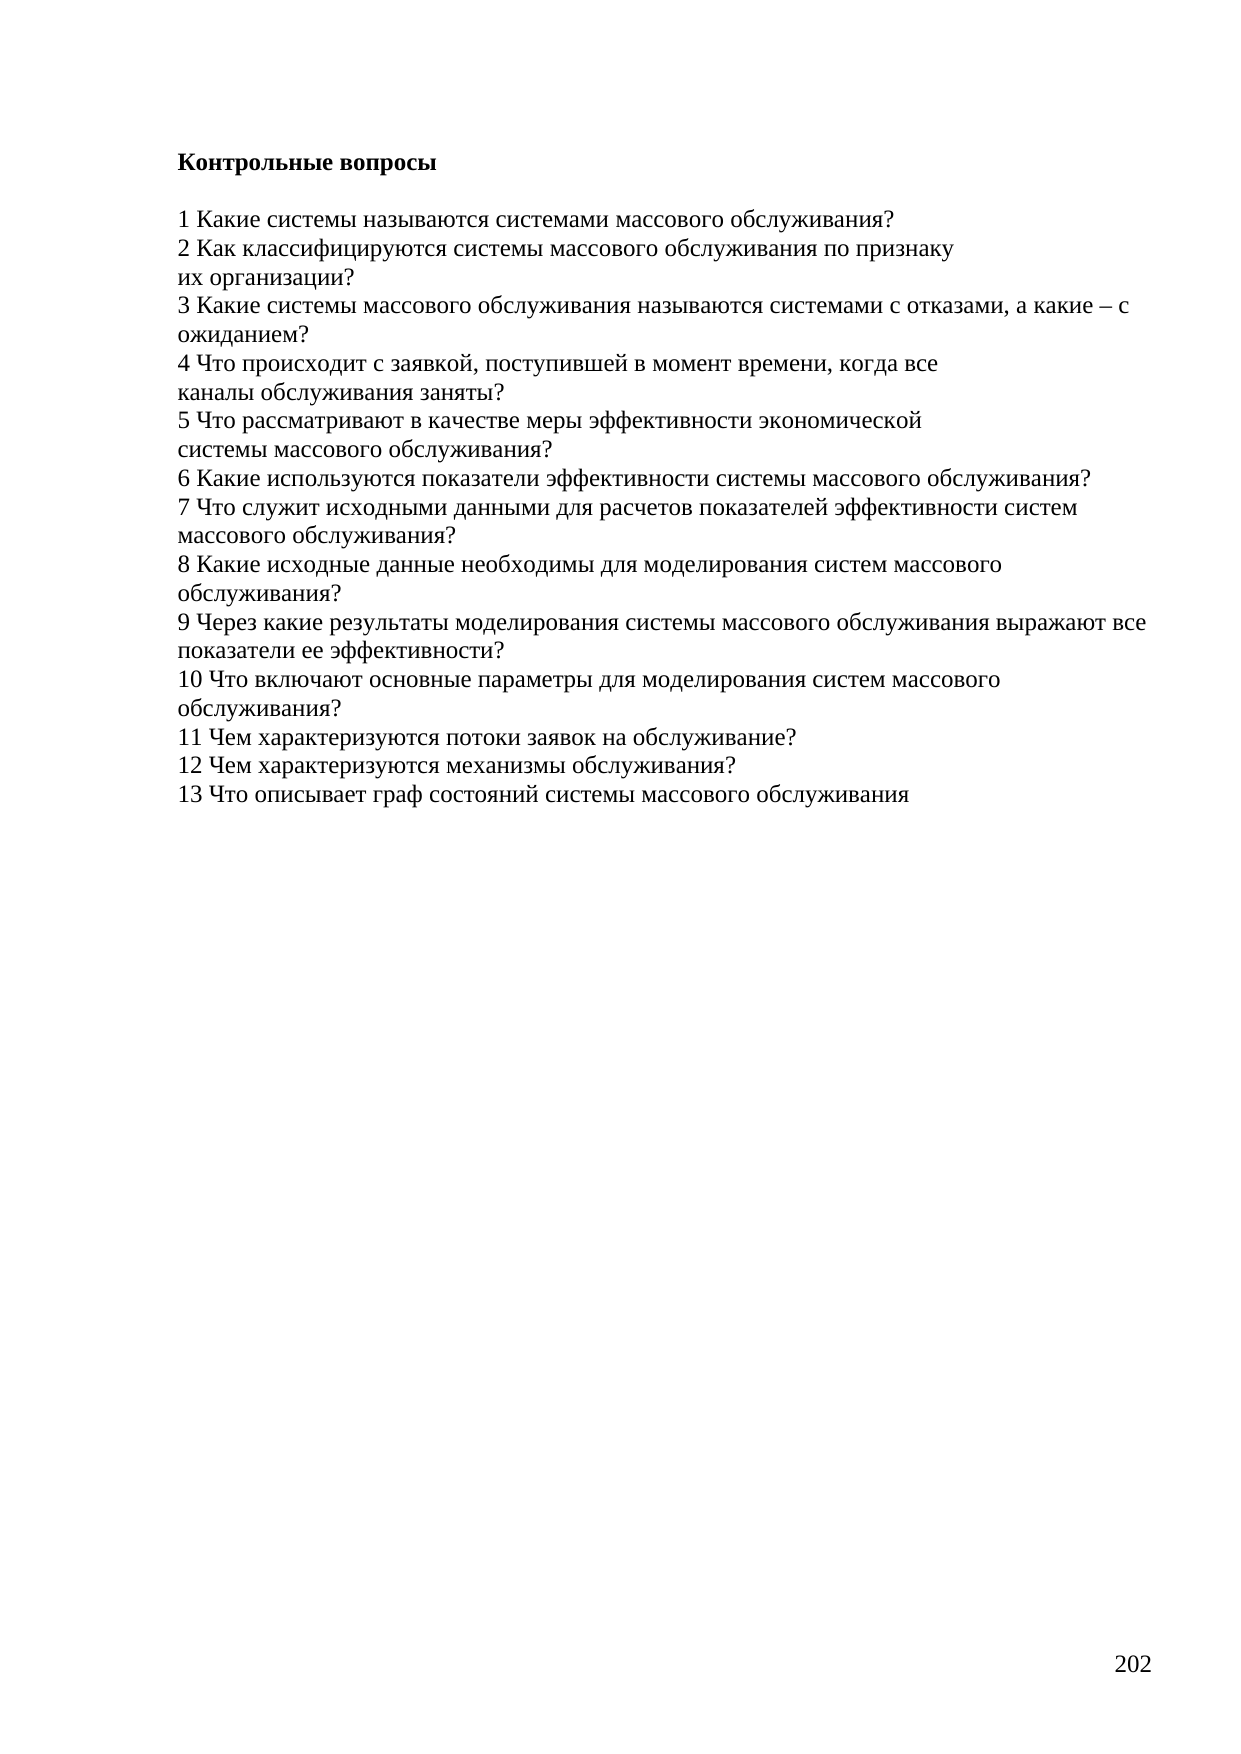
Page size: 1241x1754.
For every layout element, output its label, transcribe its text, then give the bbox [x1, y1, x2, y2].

text Контрольные вопросы [177, 147, 1152, 176]
text 1 Какие системы называются системами массового обслуживания? 2 Как классифицируются системы массового обслуживания по признаку их организации? 3 Какие системы массового обслуживания называются системами с отказами, а какие – с ожиданием? 4 Что происходит с заявкой, поступившей в момент времени, когда все каналы обслуживания заняты? 5 Что рассматривают в качестве меры эффективности экономической системы массового обслуживания? 6 Какие используются показатели эффективности системы массового обслуживания? 7 Что служит исходными данными для расчетов показателей эффективности систем массового обслуживания? 8 Какие исходные данные необходимы для моделирования систем массового обслуживания? 9 Через какие результаты моделирования системы массового обслуживания выражают все показатели ее эффективности? 10 Что включают основные параметры для моделирования систем массового обслуживания? 11 Чем характеризуются потоки заявок на обслуживание? 12 Чем характеризуются механизмы обслуживания? 13 Что описывает граф состояний системы массового обслуживания [177, 204, 1152, 808]
